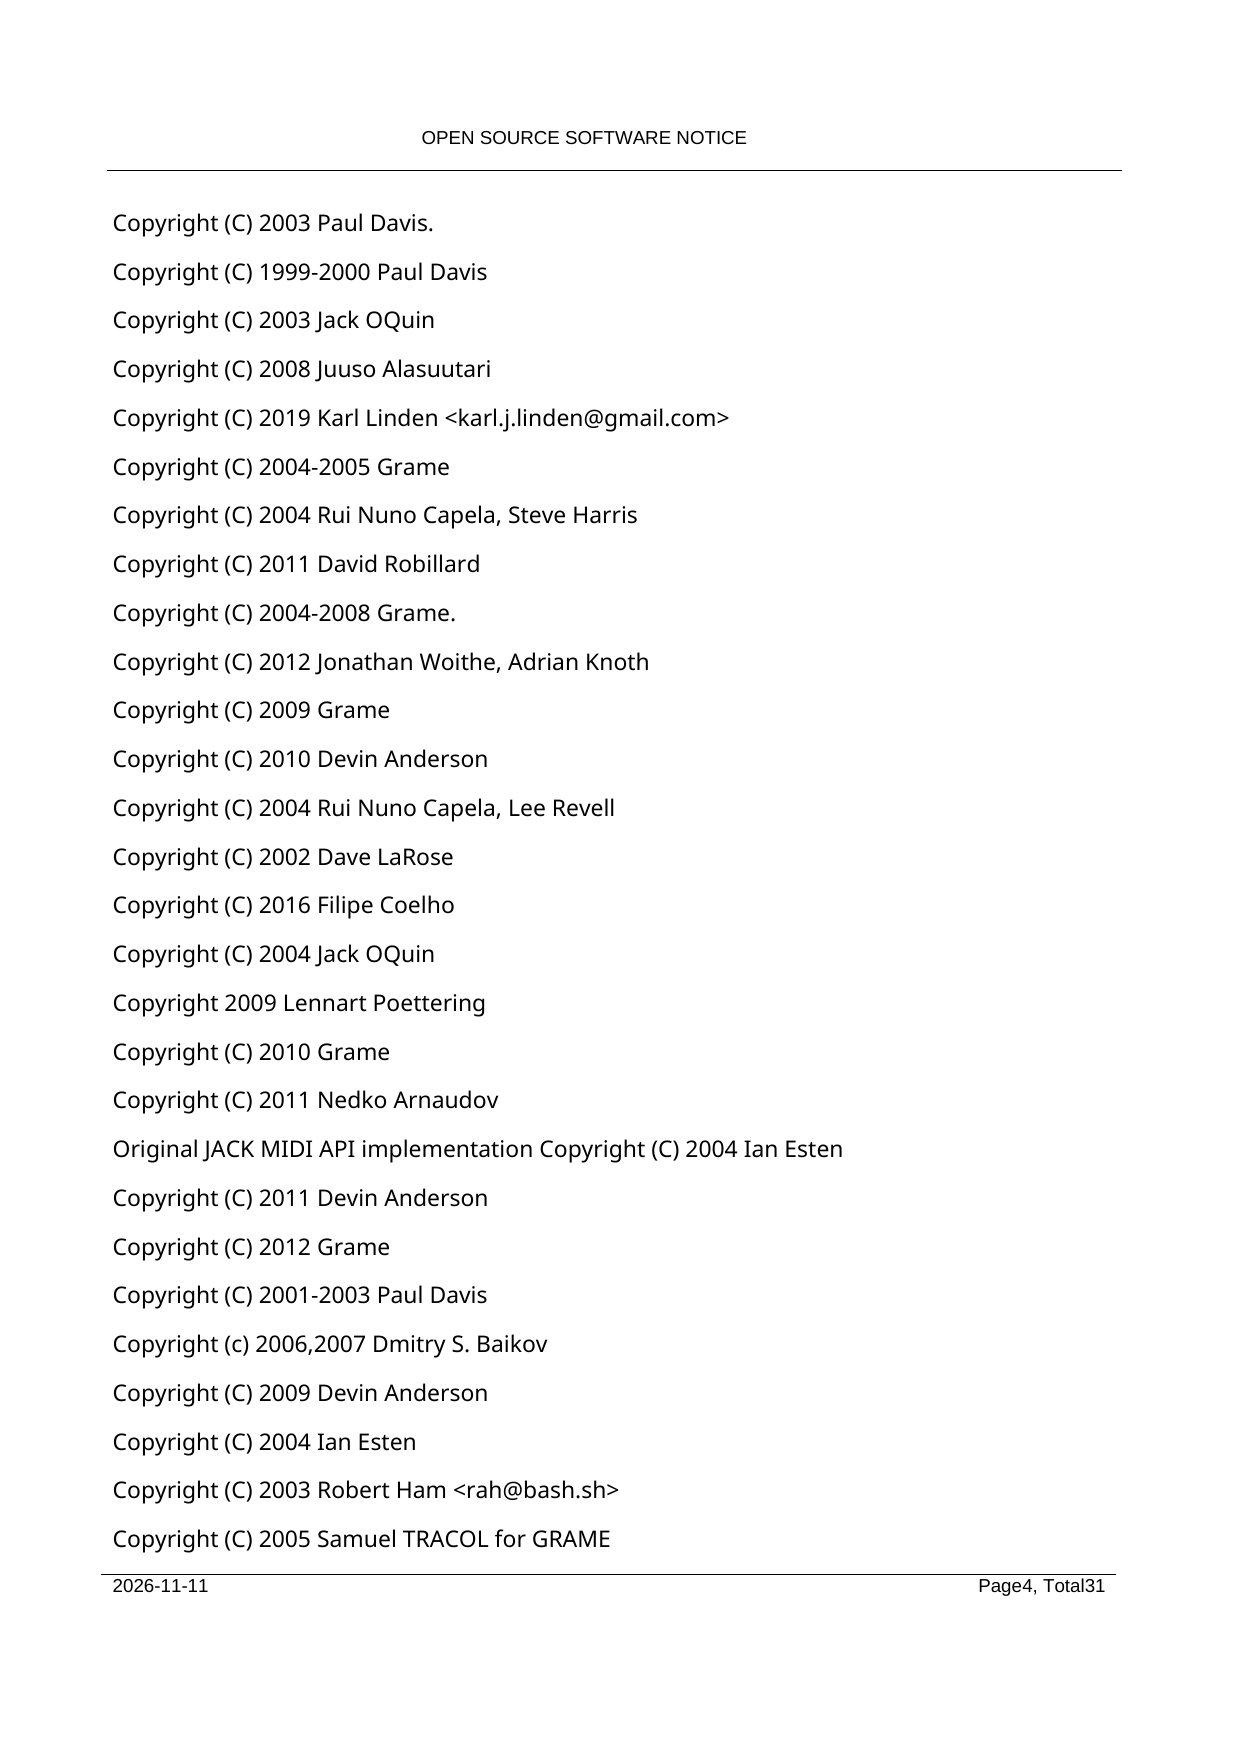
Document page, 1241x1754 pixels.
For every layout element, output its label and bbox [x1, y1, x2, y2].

text [112, 206, 1128, 1555]
